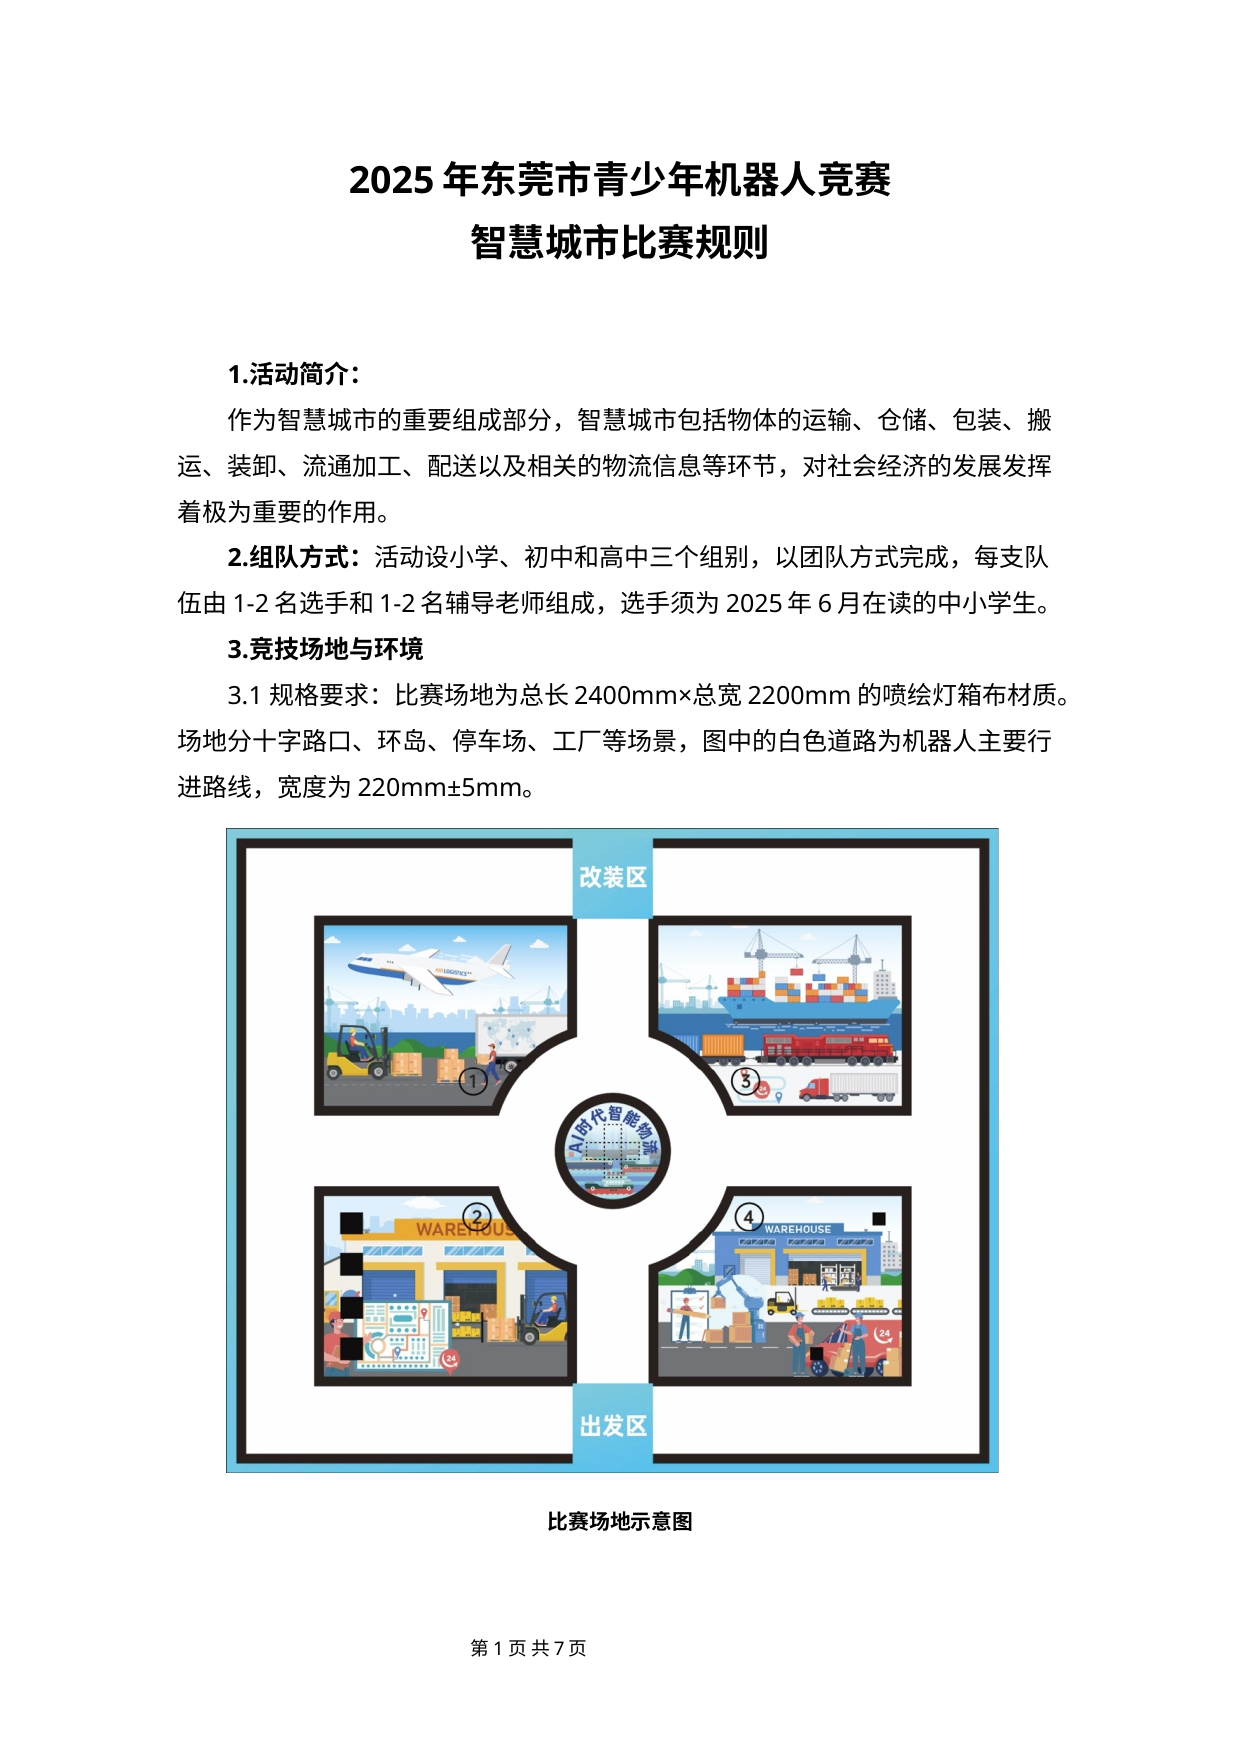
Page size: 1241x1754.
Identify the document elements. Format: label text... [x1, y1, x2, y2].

picture [226, 828, 999, 1473]
text 2.组队方式：活动设小学、初中和高中三个组别，以团队方式完成，每支队伍由1-2名选手和1-2名辅导老师组成，选手须为2025年6月在读的中小学生。 [177, 530, 1063, 622]
text 1.活动简介： [177, 347, 1063, 393]
text 作为智慧城市的重要组成部分，智慧城市包括物体的运输、仓储、包装、搬运、装卸、流通加工、配送以及相关的物流信息等环节，对社会经济的发展发挥着极为重要的作用。 [177, 393, 1063, 530]
text 智慧城市比赛规则 [177, 213, 1063, 267]
text 比赛场地示意图 [177, 1493, 1063, 1538]
text 2025年东莞市青少年机器人竞赛 [177, 150, 1063, 204]
text 3.1 规格要求：比赛场地为总长2400mm×总宽2200mm 的喷绘灯箱布材质。场地分十字路口、环岛、停车场、工厂等场景，图中的白色道路为机器人主要行进路线，宽度为220mm±5mm。 [177, 668, 1063, 805]
text 3.竞技场地与环境 [177, 622, 1063, 668]
